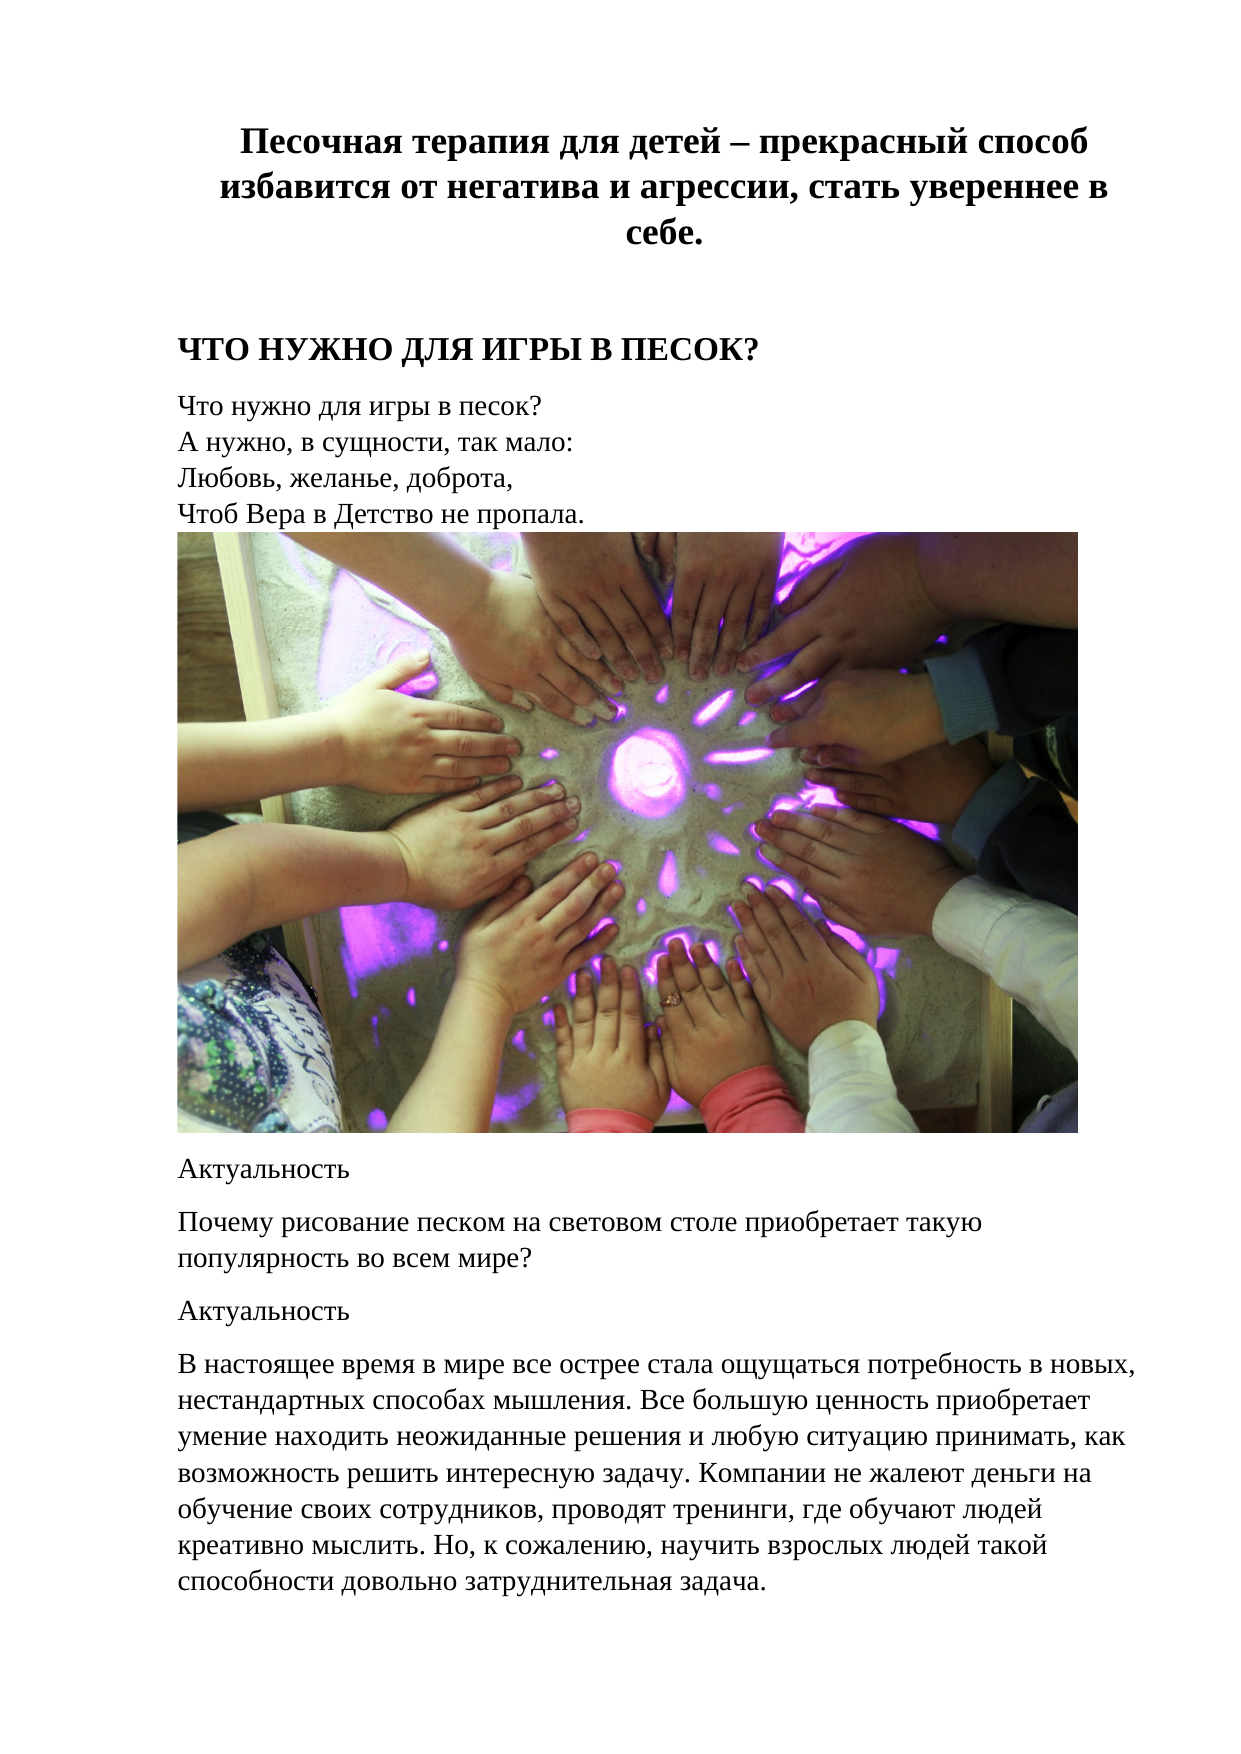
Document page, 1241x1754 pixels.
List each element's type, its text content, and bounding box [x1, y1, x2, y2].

text Песочная терапия для детей – прекрасный способ избавится от негатива и агрессии, стать увереннее в себе. [177, 118, 1152, 252]
text Чтоб Вера в Детство не пропала. [177, 496, 1152, 530]
text Что нужно для игры в песок? [177, 388, 1152, 421]
text Любовь, желанье, доброта, [177, 460, 1152, 493]
text Актуальность [177, 1152, 1152, 1185]
picture [177, 532, 1078, 1133]
text Актуальность [177, 1293, 1152, 1327]
text А нужно, в сущности, так мало: [177, 424, 1152, 457]
text ЧТО НУЖНО ДЛЯ ИГРЫ В ПЕСОК? [177, 330, 1152, 368]
text В настоящее время в мире все острее стала ощущаться потребность в новых, нестандартных способах мышления. Все большую ценность приобретает умение находить неожиданные решения и любую ситуацию принимать, как возможность решить интересную задачу. Компании не жалеют деньги на обучение своих сотрудников, проводят тренинги, где обучают людей креативно мыслить. Но, к сожалению, научить взрослых людей такой способности довольно затруднительная задача. [177, 1346, 1152, 1597]
text Почему рисование песком на световом столе приобретает такую популярность во всем мире? [177, 1204, 1152, 1274]
